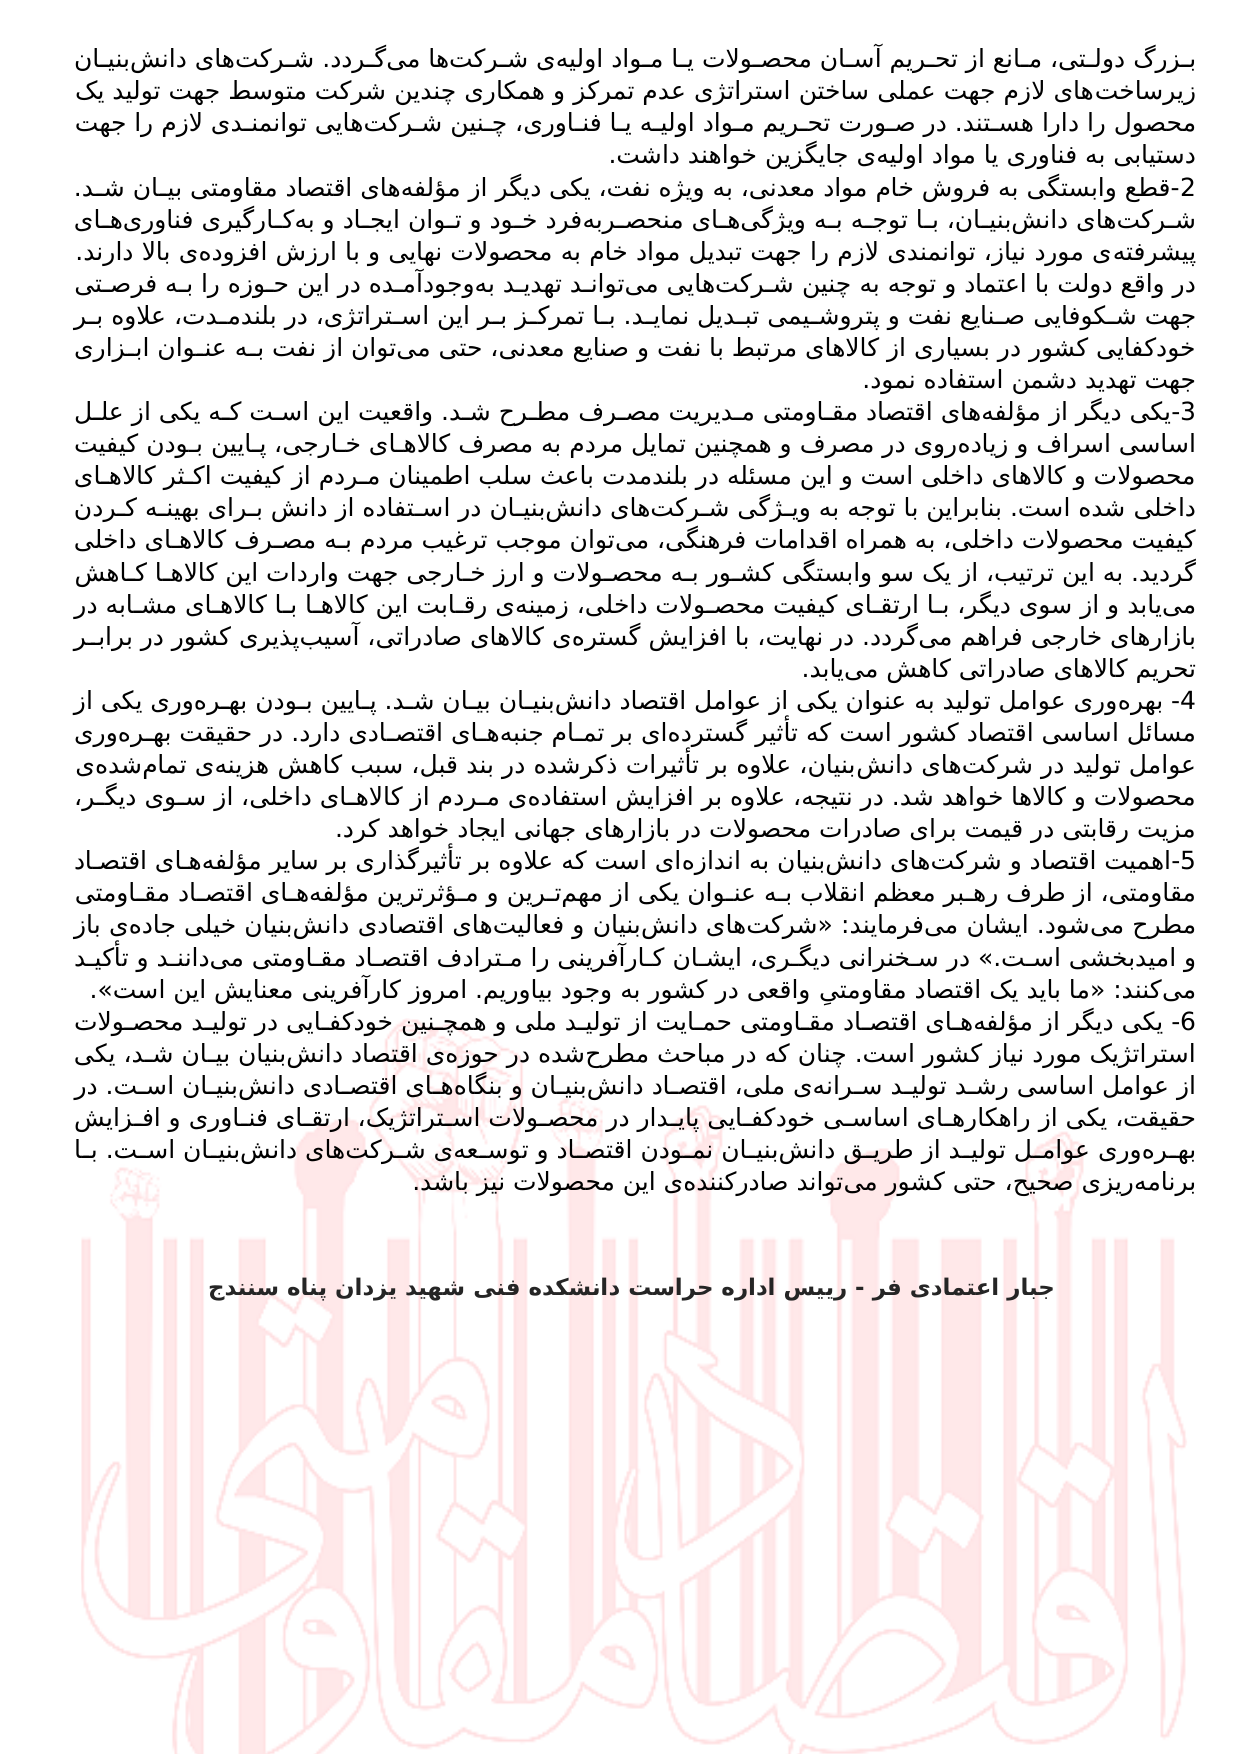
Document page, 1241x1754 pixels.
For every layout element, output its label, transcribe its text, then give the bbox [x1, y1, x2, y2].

text 4- بهره‌وری عوامل تولید به عنوان یکی از عوامل اقتصاد دانش‌بنیان بیان شد. پایین بودن بهره‌وری یکی از مسائل اساسی اقتصاد کشور است که تأثیر گسترده‌ای بر تمام جنبه‌های اقتصادی دارد. در حقیقت بهره‌وری عوامل تولید در شرکت‌های دانش‌بنیان، علاوه بر تأثیرات ذکرشده در بند قبل، سبب کاهش هزینه‌ی تمام‌شده‌ی محصولات و کالاها خواهد شد. در نتیجه، علاوه بر افزایش استفاده‌ی مردم از کالاهای داخلی، از سوی دیگر، مزیت رقابتی در قیمت برای صادرات محصولات در بازارهای جهانی ایجاد خواهد کرد. [74, 686, 1196, 843]
text 5-اهمیت اقتصاد و شرکت‌های دانش‌بنیان به اندازه‌ای است که علاوه بر تأثیرگذاری بر سایر مؤلفه‌های اقتصاد مقاومتی، از طرف رهبر معظم انقلاب به عنوان یکی از مهم‌ترین و مؤثرترین مؤلفه‌های اقتصاد مقاومتی مطرح می‌شود. ایشان می‌فرمایند: «شرکت‌هاى دانش‌‌بنیان و فعالیت‌هاى اقتصادى دانش‌‌بنیان خیلى جاده‌‌ى باز و امیدبخشى است.» در سخنرانی دیگری، ایشان کارآفرینی را مترادف اقتصاد مقاومتی می‌دانند و تأکید می‌کنند: «ما باید یک اقتصاد مقاومتىِ واقعى در کشور به وجود بیاوریم. امروز کارآفرینى معنایش این است». [74, 846, 1196, 1004]
text 6- یکی دیگر از مؤلفه‌های اقتصاد مقاومتی حمایت از تولید ملی و همچنین خودکفایی در تولید محصولات استراتژیک مورد نیاز کشور است. چنان که در مباحث مطرح‌شده در حوزه‌ی اقتصاد دانش‌بنیان بیان شد، یکی از عوامل اساسی رشد تولید سرانه‌ی ملی، اقتصاد دانش‌بنیان و بنگاه‌های اقتصادی دانش‌بنیان است. در حقیقت، یکی از راهکارهای اساسی خودکفایی پایدار در محصولات استراتژیک، ارتقای فناوری و افزایش بهره‌وری عوامل تولید از طریق دانش‌بنیان نمودن اقتصاد و توسعه‌ی شرکت‌های دانش‌بنیان است. با برنامه‌ریزی صحیح، حتی کشور می‌تواند صادرکننده‌ی این محصولات نیز باشد. [74, 1007, 1196, 1196]
text جبار اعتمادی فر - رییس اداره حراست دانشکده فنی شهید یزدان پناه سنندج [74, 1274, 1189, 1301]
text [74, 44, 1196, 170]
text 3-یکی دیگر از مؤلفه‌های اقتصاد مقاومتی مدیریت مصرف مطرح شد. واقعیت این است که یکی از علل اساسی اسراف و زیاده‌روی در مصرف و همچنین تمایل مردم به مصرف کالاهای خارجی، پایین بودن کیفیت محصولات و کالاهای داخلی است و این مسئله در بلندمدت باعث سلب اطمینان مردم از کیفیت اکثر کالاهای داخلی شده است. بنابراین با توجه به ویژگی شرکت‌های دانش‌بنیان در استفاده از دانش برای بهینه کردن کیفیت محصولات داخلی، به همراه اقدامات فرهنگی، می‌توان موجب ترغیب مردم به مصرف کالاهای داخلی گردید. به این ترتیب، از یک سو وابستگی کشور به محصولات و ارز خارجی جهت واردات این کالاها کاهش می‌یابد و از سوی دیگر، با ارتقای کیفیت محصولات داخلی، زمینه‌ی رقابت این کالاها با کالاهای مشابه در بازارهای خارجی فراهم می‌گردد. در نهایت، با افزایش گستره‌ی کالاهای صادراتی، آسیب‌پذیری کشور در برابر تحریم کالاهای صادراتی کاهش می‌یابد. [74, 397, 1196, 683]
text 2-قطع وابستگی به فروش خام مواد معدنی، به ویژه نفت، یکی دیگر از مؤلفه‌های اقتصاد مقاومتی بیان شد. شرکت‌های دانش‌بنیان، با توجه به ویژگی‌های منحصربه‌فرد خود و توان ایجاد و به‌کارگیری فناوری‌های پیشرفته‌ی مورد نیاز، توانمندی لازم را جهت تبدیل مواد خام به محصولات نهایی و با ارزش افزوده‌ی بالا دارند. در واقع دولت با اعتماد و توجه به چنین شرکت‌هایی می‌تواند تهدید به‌وجود‌آمده در این حوزه را به فرصتی جهت شکوفایی صنایع نفت و پتروشیمی تبدیل نماید. با تمرکز بر این استراتژی، در بلندمدت، علاوه بر خودکفایی کشور در بسیاری از کالاهای مرتبط با نفت و صنایع معدنی، حتی می‌توان از نفت به عنوان ابزاری جهت تهدید دشمن استفاده نمود. [74, 173, 1196, 394]
